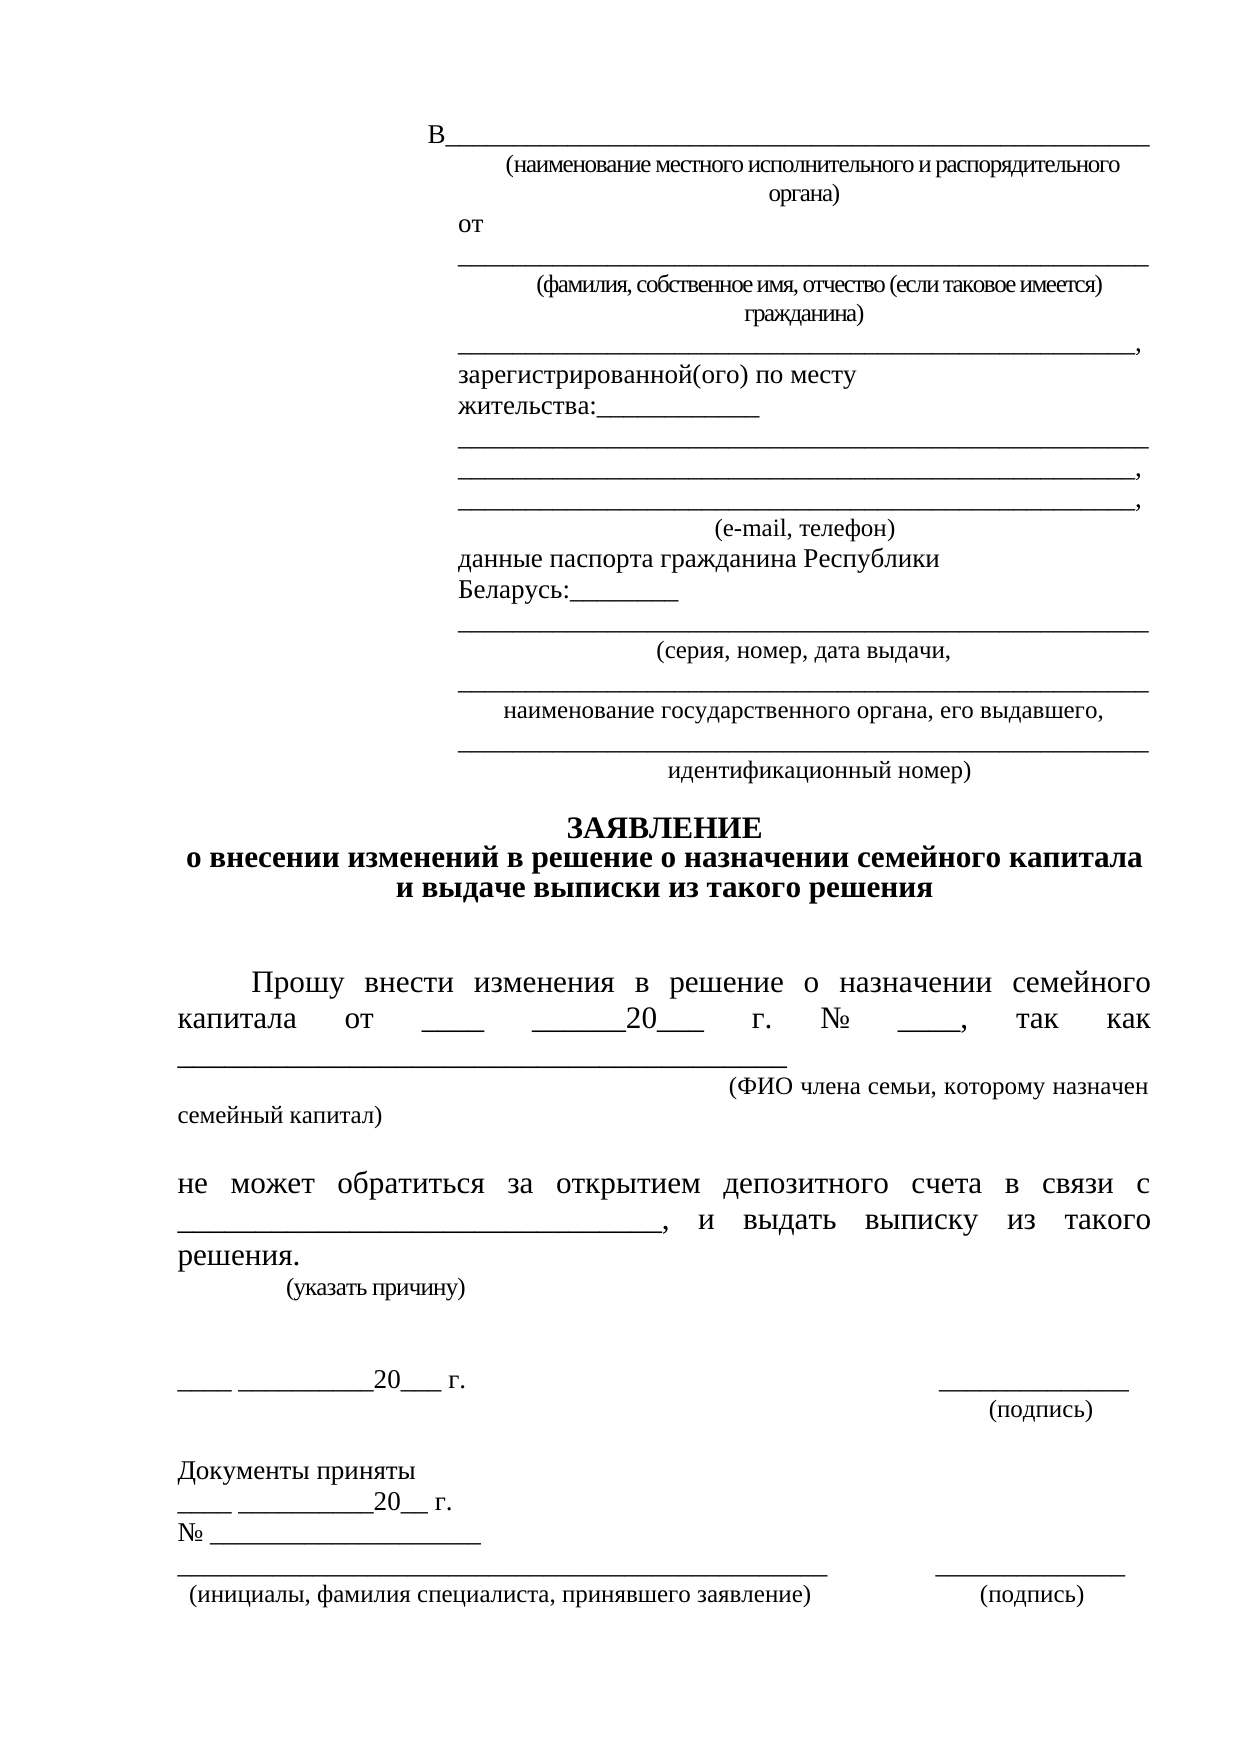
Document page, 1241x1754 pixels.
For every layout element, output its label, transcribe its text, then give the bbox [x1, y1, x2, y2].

text не может обратиться за открытием депозитного счета в связи с _______________________________, и выдать выписку из такого решения. [177, 1164, 1152, 1272]
text (ФИО члена семьи, которому назначен семейный капитал) [177, 1071, 1152, 1128]
text (указать причину) [177, 1272, 1152, 1301]
text (подпись) [915, 1394, 1152, 1423]
text наименование государственного органа, его выдавшего, [455, 696, 1152, 724]
text (инициалы, фамилия специалиста, принявшего заявление) (подпись) [177, 1579, 1152, 1608]
text В____________________________________________________ [177, 118, 1152, 149]
text ____ __________20__ г. [177, 1485, 1152, 1517]
text ___________________________________________________ [458, 604, 1152, 636]
text (серия, номер, дата выдачи, [455, 636, 1152, 664]
text о внесении изменений в решение о назначении семейного капитала и выдаче выписки из такого решения [177, 844, 1152, 903]
text от ___________________________________________________ [458, 207, 1152, 269]
text (фамилия, собственное имя, отчество (если таковое имеется) гражданина) [458, 269, 1152, 327]
text данные паспорта гражданина Республики Беларусь:________ [458, 542, 1152, 604]
text Документы приняты [177, 1454, 1152, 1485]
text __________________________________________________, [458, 327, 1152, 358]
text ____ __________20___ г. ______________ [177, 1363, 1152, 1394]
text ________________________________________________ ______________ [177, 1548, 1152, 1579]
text ___________________________________________________ [458, 664, 1152, 696]
text № ____________________ [177, 1517, 1152, 1548]
text (наименование местного исполнительного и распорядительного органа) [458, 149, 1152, 207]
text _____________________________________________________________________________________________________,__________________________________________________, [458, 420, 1152, 513]
text Прошу внести изменения в решение о назначении семейного капитала от ____ ______20___ г. № ____, так как _______________________________________ [177, 963, 1152, 1071]
text ___________________________________________________ [458, 724, 1152, 755]
text ЗАЯВЛЕНИЕ [177, 815, 1152, 844]
text (e-mail, телефон) [458, 513, 1152, 542]
text зарегистрированной(ого) по месту жительства:____________ [458, 358, 1152, 420]
text идентификационный номер) [487, 755, 1152, 784]
